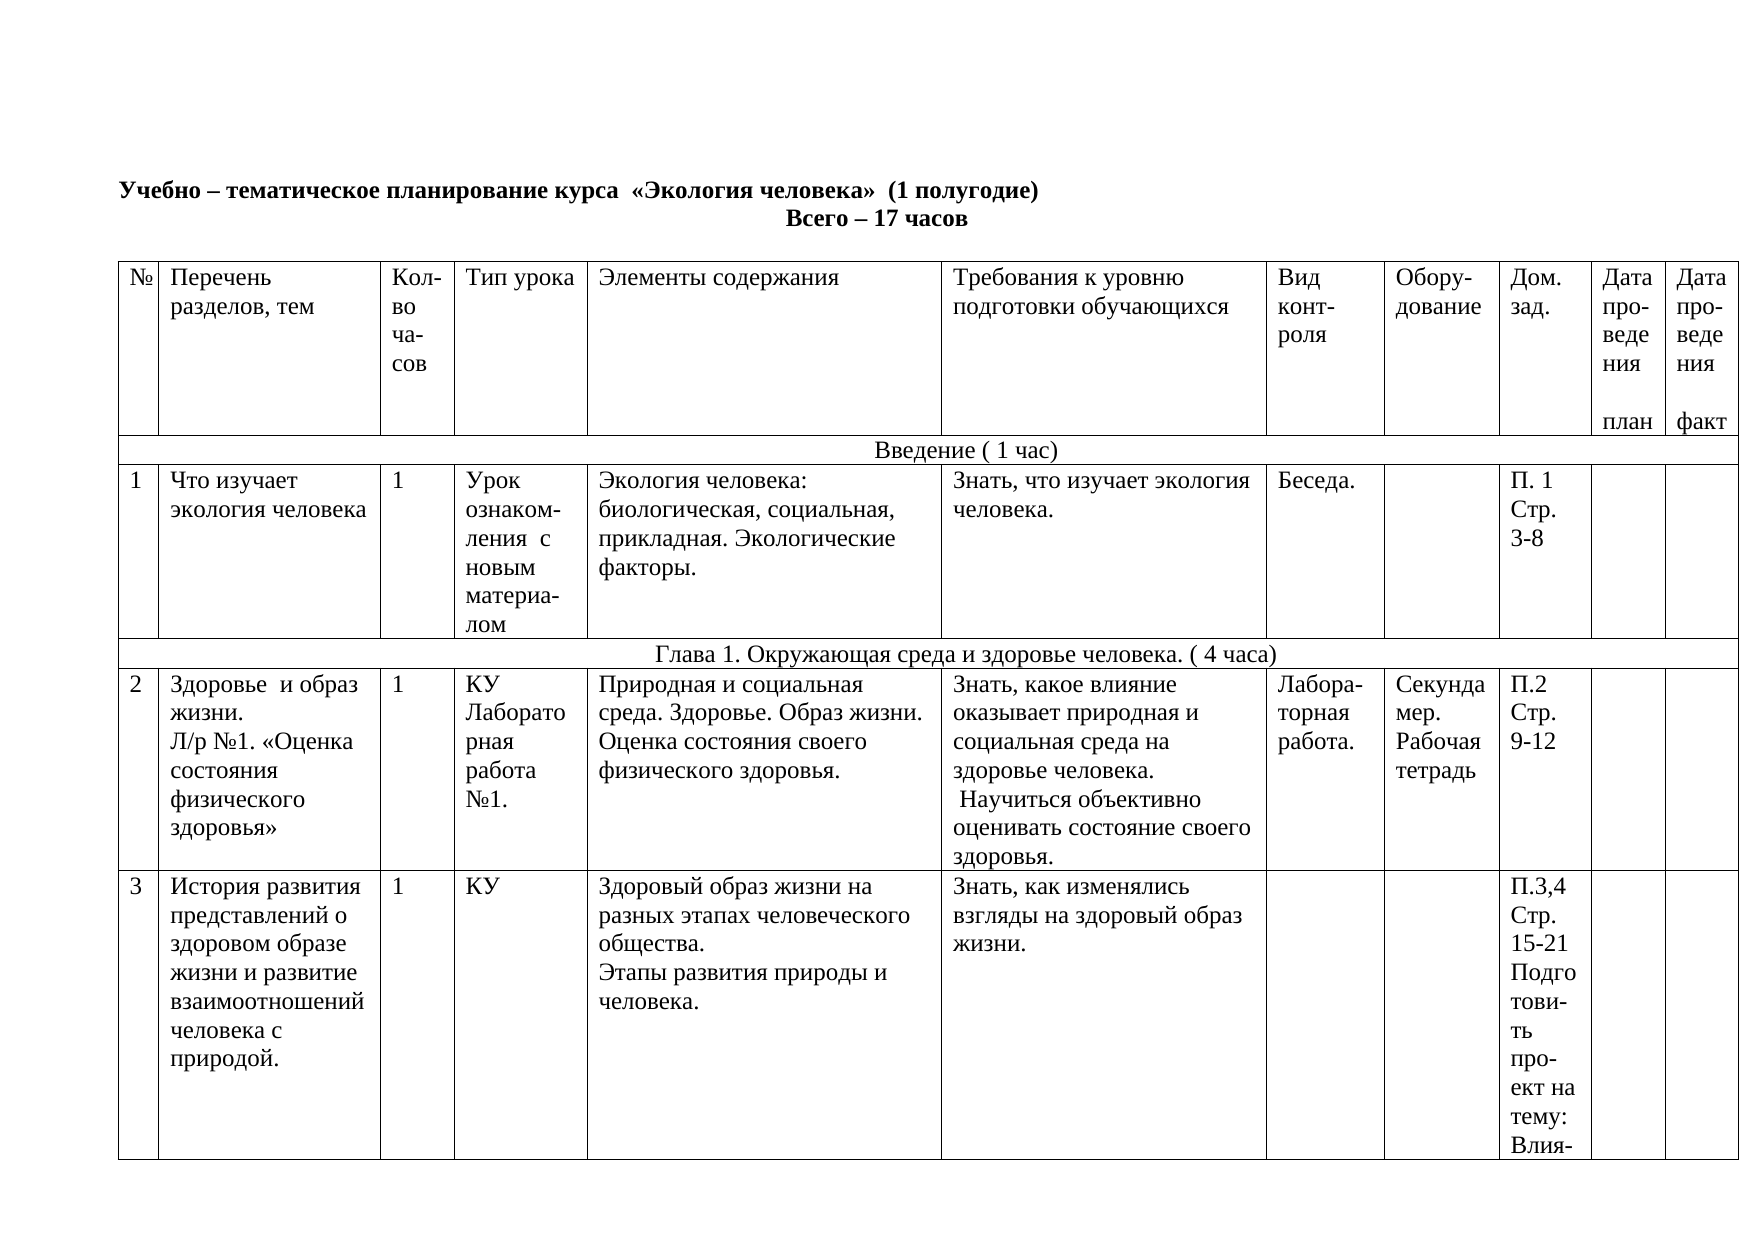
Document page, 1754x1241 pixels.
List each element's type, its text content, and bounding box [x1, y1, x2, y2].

table_cell П.2 Стр. 9-12 [1500, 669, 1591, 870]
table_cell Природная и социальная среда. Здоровье. Образ жизни. Оценка состояния своего физического здоровья. [588, 669, 941, 870]
table_cell [1267, 871, 1384, 1158]
table_cell [1592, 669, 1665, 870]
table_cell Лабора-торная работа. [1267, 669, 1384, 870]
table_header Кол-во ча-сов [381, 262, 454, 434]
table_cell П. 1 Стр. 3-8 [1500, 465, 1591, 638]
table_header Дата про-веде ния факт [1666, 262, 1738, 434]
table_cell Знать, какое влияние оказывает природная и социальная среда на здоровье человека. Научиться объективно оценивать состояние своего здоровья. [942, 669, 1266, 870]
table_cell Беседа. [1267, 465, 1384, 638]
table_cell 1 [381, 669, 454, 870]
text Учебно – тематическое планирование курса «Экология человека» (1 полугодие) [118, 175, 1636, 203]
table_cell [1666, 669, 1738, 870]
table_cell 2 [119, 669, 158, 870]
table_cell Здоровье и образ жизни. Л/р №1. «Оценка состояния физического здоровья» [159, 669, 380, 870]
table_cell 1 [119, 465, 158, 638]
table_header Дом. зад. [1500, 262, 1591, 434]
table_cell Что изучает экология человека [159, 465, 380, 638]
table_cell [1385, 871, 1499, 1158]
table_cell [159, 871, 380, 1158]
table_cell 3 [119, 871, 158, 1158]
table_cell 1 [381, 465, 454, 638]
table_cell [588, 871, 941, 1158]
table_cell 1 [381, 871, 454, 1158]
table_cell Урок ознаком-ления с новым материа-лом [455, 465, 587, 638]
table_cell КУ Лабораторная работа №1. [455, 669, 587, 870]
text Всего – 17 часов [118, 203, 1636, 232]
table_cell Экология человека: биологическая, социальная, прикладная. Экологические факторы. [588, 465, 941, 638]
table_header Тип урока [455, 262, 587, 434]
table_header Обору- дование [1385, 262, 1499, 434]
table_cell Глава 1. Окружающая среда и здоровье человека. ( 4 часа) [119, 639, 1738, 668]
table_header Вид конт-роля [1267, 262, 1384, 434]
table_header Требования к уровню подготовки обучающихся [942, 262, 1266, 434]
table_header Дата про-ведения план [1592, 262, 1665, 434]
table_cell Введение ( 1 час) [119, 436, 1738, 464]
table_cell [942, 871, 1266, 1158]
table_cell Секундамер. Рабочая тетрадь [1385, 669, 1499, 870]
table_header Перечень разделов, тем [159, 262, 380, 434]
table_cell КУ [455, 871, 587, 1158]
table_cell [1666, 465, 1738, 638]
table_header Элементы содержания [588, 262, 941, 434]
table_cell [1666, 871, 1738, 1158]
table_cell [1385, 465, 1499, 638]
table_cell Знать, что изучает экология человека. [942, 465, 1266, 638]
table_cell [1592, 871, 1665, 1158]
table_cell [1500, 871, 1591, 1158]
table_cell [1592, 465, 1665, 638]
table_header № [119, 262, 158, 434]
